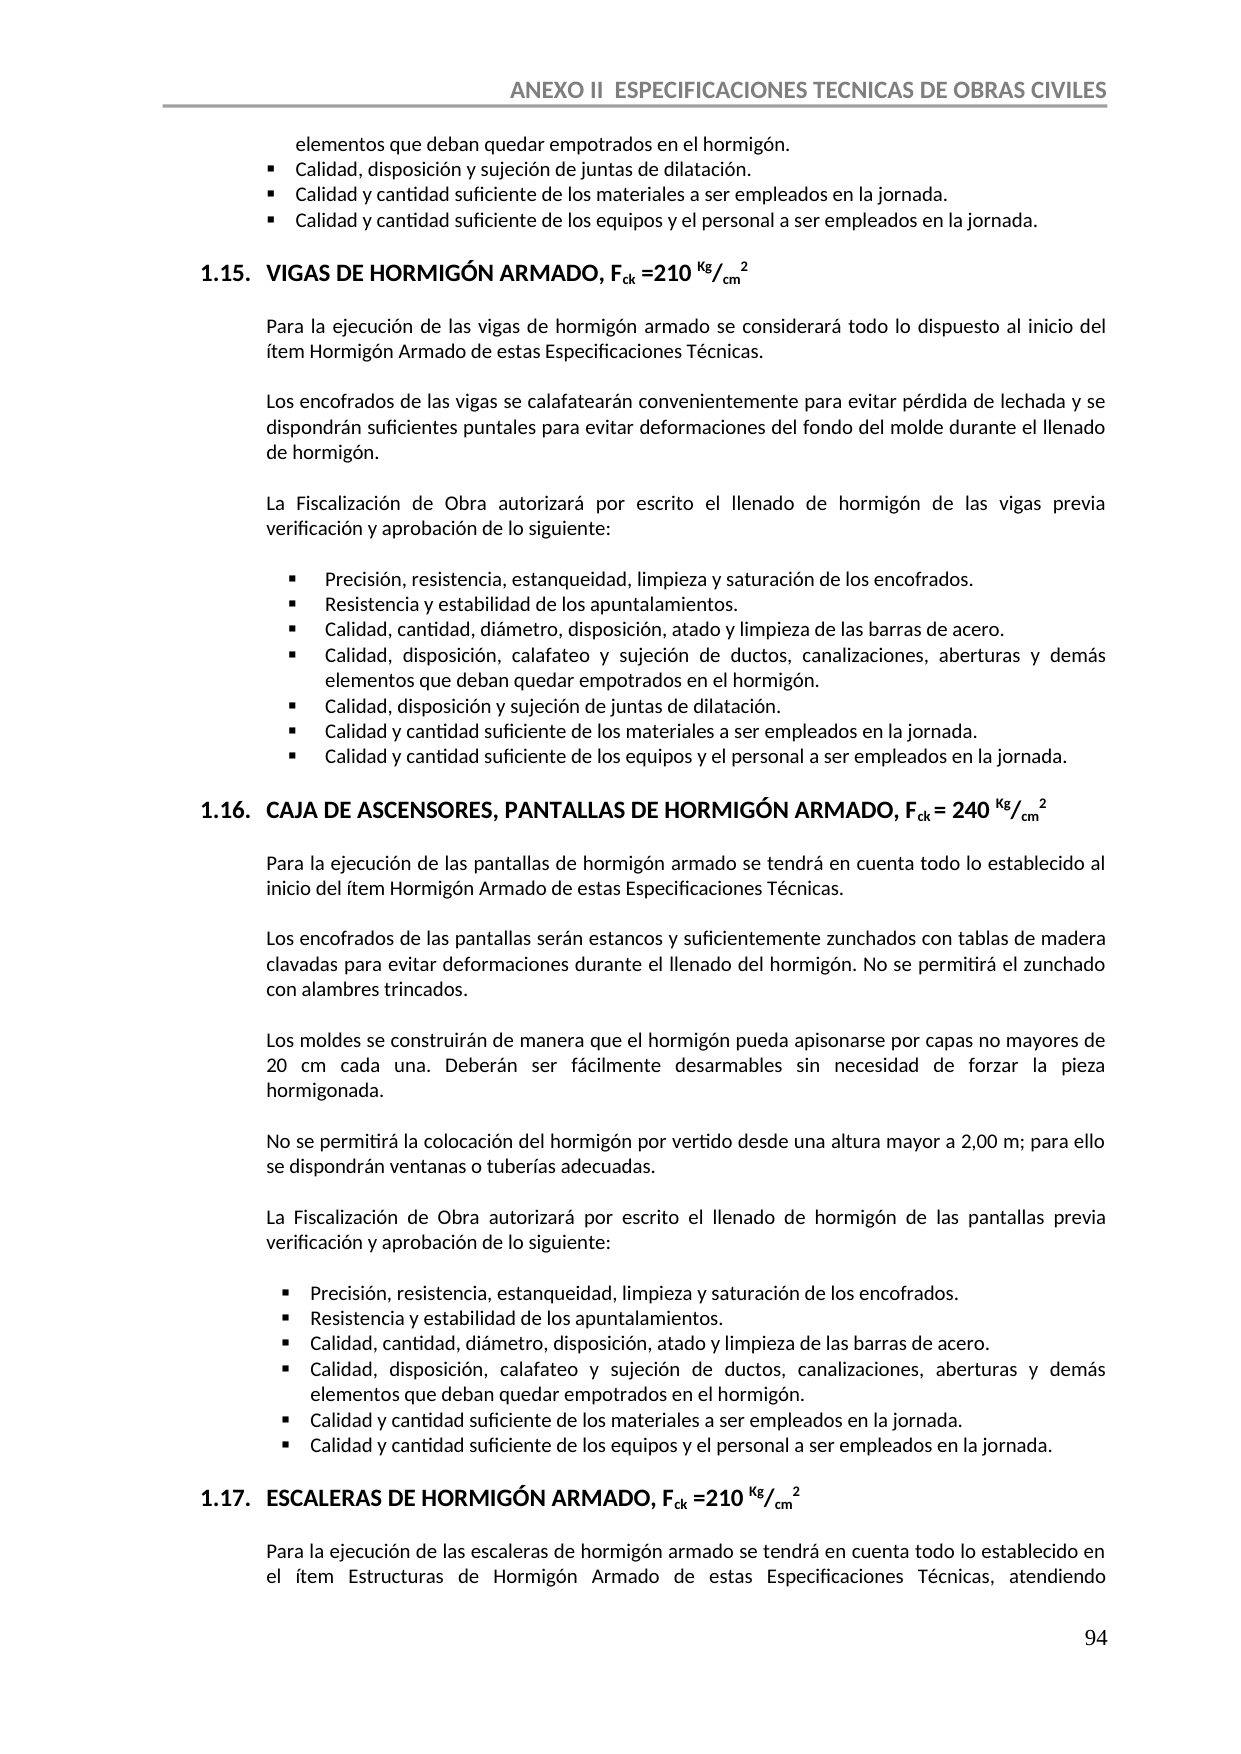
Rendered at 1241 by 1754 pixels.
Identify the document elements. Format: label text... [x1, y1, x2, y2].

list Precisión, resistencia, estanqueidad, limpieza y saturación de los encofrados. [287, 566, 1107, 591]
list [266, 131, 1107, 156]
text La Fiscalización de Obra autorizará por escrito el llenado de hormigón de las vigas previa verificación y aprobación de lo siguiente: [266, 490, 1107, 541]
text La Fiscalización de Obra autorizará por escrito el llenado de hormigón de las pantallas previa verificación y aprobación de lo siguiente: [266, 1204, 1107, 1255]
list Resistencia y estabilidad de los apuntalamientos. [281, 1305, 1107, 1331]
list Calidad, cantidad, diámetro, disposición, atado y limpieza de las barras de acero. [281, 1331, 1107, 1356]
text Los encofrados de las pantallas serán estancos y suficientemente zunchados con tablas de madera clavadas para evitar deformaciones durante el llenado del hormigón. No se permitirá el zunchado con alambres trincados. [266, 926, 1107, 1002]
text Para la ejecución de las vigas de hormigón armado se considerará todo lo dispuesto al inicio del ítem Hormigón Armado de estas Especificaciones Técnicas. [266, 313, 1107, 364]
text No se permitirá la colocación del hormigón por vertido desde una altura mayor a 2,00 m; para ello se dispondrán ventanas o tuberías adecuadas. [266, 1128, 1107, 1179]
text Para la ejecución de las pantallas de hormigón armado se tendrá en cuenta todo lo establecido al inicio del ítem Hormigón Armado de estas Especificaciones Técnicas. [266, 850, 1107, 901]
list Calidad, cantidad, diámetro, disposición, atado y limpieza de las barras de acero. [287, 617, 1107, 642]
list ESCALERAS DE HORMIGÓN ARMADO, Fck =210 Kg/cm2 [200, 1483, 1107, 1513]
list Resistencia y estabilidad de los apuntalamientos. [287, 591, 1107, 617]
list Calidad y cantidad suficiente de los equipos y el personal a ser empleados en la jornada. [281, 1432, 1107, 1458]
list Precisión, resistencia, estanqueidad, limpieza y saturación de los encofrados. [281, 1280, 1107, 1305]
list Calidad y cantidad suficiente de los materiales a ser empleados en la jornada. [287, 718, 1107, 744]
list VIGAS DE HORMIGÓN ARMADO, Fck =210 Kg/cm2 [200, 257, 1107, 288]
list Calidad, disposición, calafateo y sujeción de ductos, canalizaciones, aberturas y demás elementos que deban quedar empotrados en el hormigón. [281, 1356, 1107, 1407]
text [266, 1538, 1107, 1589]
list Calidad, disposición y sujeción de juntas de dilatación. [266, 156, 1107, 182]
list Calidad, disposición y sujeción de juntas de dilatación. [287, 693, 1107, 718]
text Los encofrados de las vigas se calafatearán convenientemente para evitar pérdida de lechada y se dispondrán suficientes puntales para evitar deformaciones del fondo del molde durante el llenado de hormigón. [266, 389, 1107, 465]
list Calidad y cantidad suficiente de los materiales a ser empleados en la jornada. [281, 1407, 1107, 1432]
list Calidad y cantidad suficiente de los equipos y el personal a ser empleados en la jornada. [287, 744, 1107, 769]
list Calidad y cantidad suficiente de los equipos y el personal a ser empleados en la jornada. [266, 207, 1107, 232]
text Los moldes se construirán de manera que el hormigón pueda apisonarse por capas no mayores de 20 cm cada una. Deberán ser fácilmente desarmables sin necesidad de forzar la pieza hormigonada. [266, 1027, 1107, 1103]
list CAJA DE ASCENSORES, PANTALLAS DE HORMIGÓN ARMADO, Fck = 240 Kg/cm2 [200, 794, 1107, 825]
list Calidad, disposición, calafateo y sujeción de ductos, canalizaciones, aberturas y demás elementos que deban quedar empotrados en el hormigón. [287, 642, 1107, 693]
list Calidad y cantidad suficiente de los materiales a ser empleados en la jornada. [266, 182, 1107, 207]
